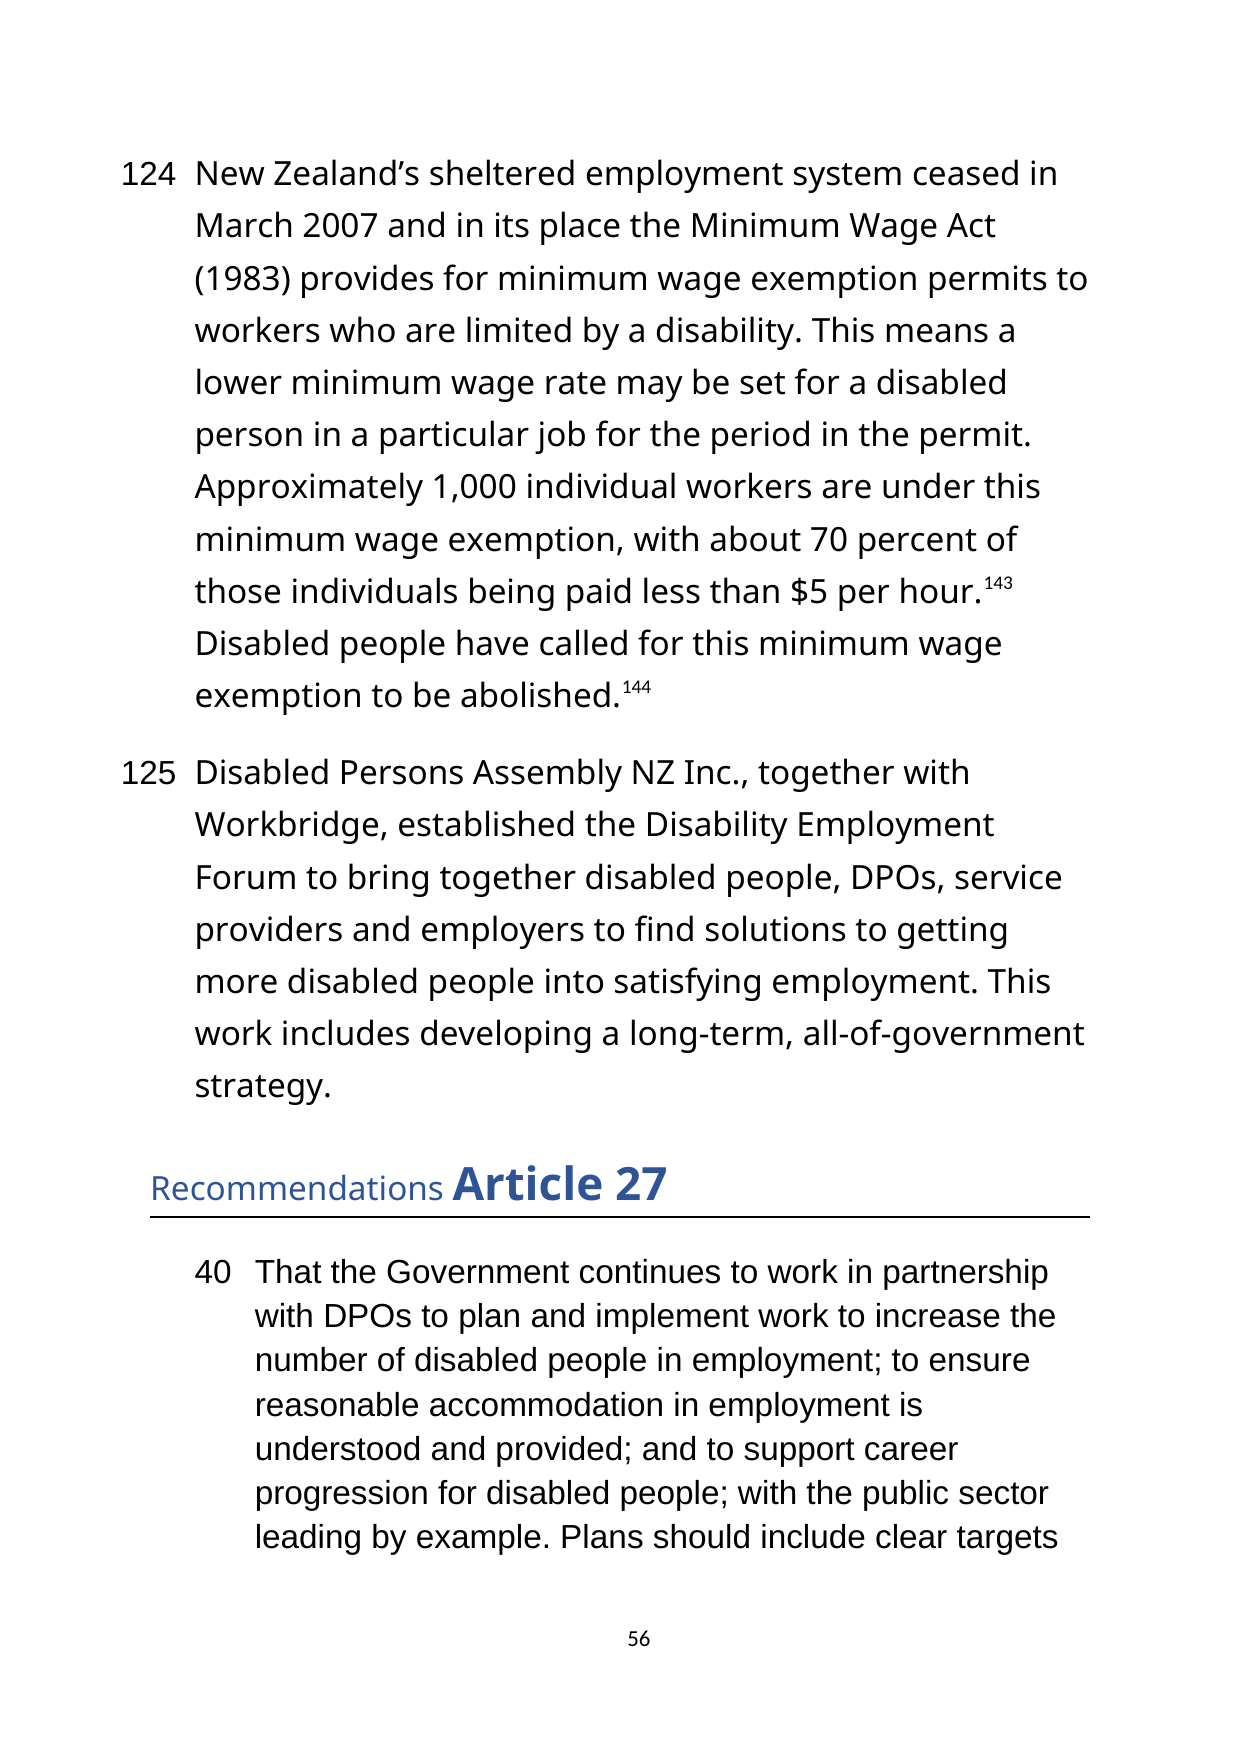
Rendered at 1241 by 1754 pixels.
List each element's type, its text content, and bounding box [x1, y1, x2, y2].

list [194, 1252, 1090, 1556]
list Disabled Persons Assembly NZ Inc., together with Workbridge, established the Disability Employment Forum to bring together disabled people, DPOs, service providers and employers to find solutions to getting more disabled people into satisfying employment. This work includes developing a long-term, all-of-government strategy. [121, 749, 1090, 1108]
list New Zealand’s sheltered employment system ceased in March 2007 and in its place the Minimum Wage Act (1983) provides for minimum wage exemption permits to workers who are limited by a disability. This means a lower minimum wage rate may be set for a disabled person in a particular job for the period in the permit. Approximately 1,000 individual workers are under this minimum wage exemption, with about 70 percent of those individuals being paid less than $5 per hour. Disabled people have called for this minimum wage exemption to be abolished. [121, 150, 1090, 717]
subtitle Recommendations Article 27 [150, 1152, 1090, 1216]
